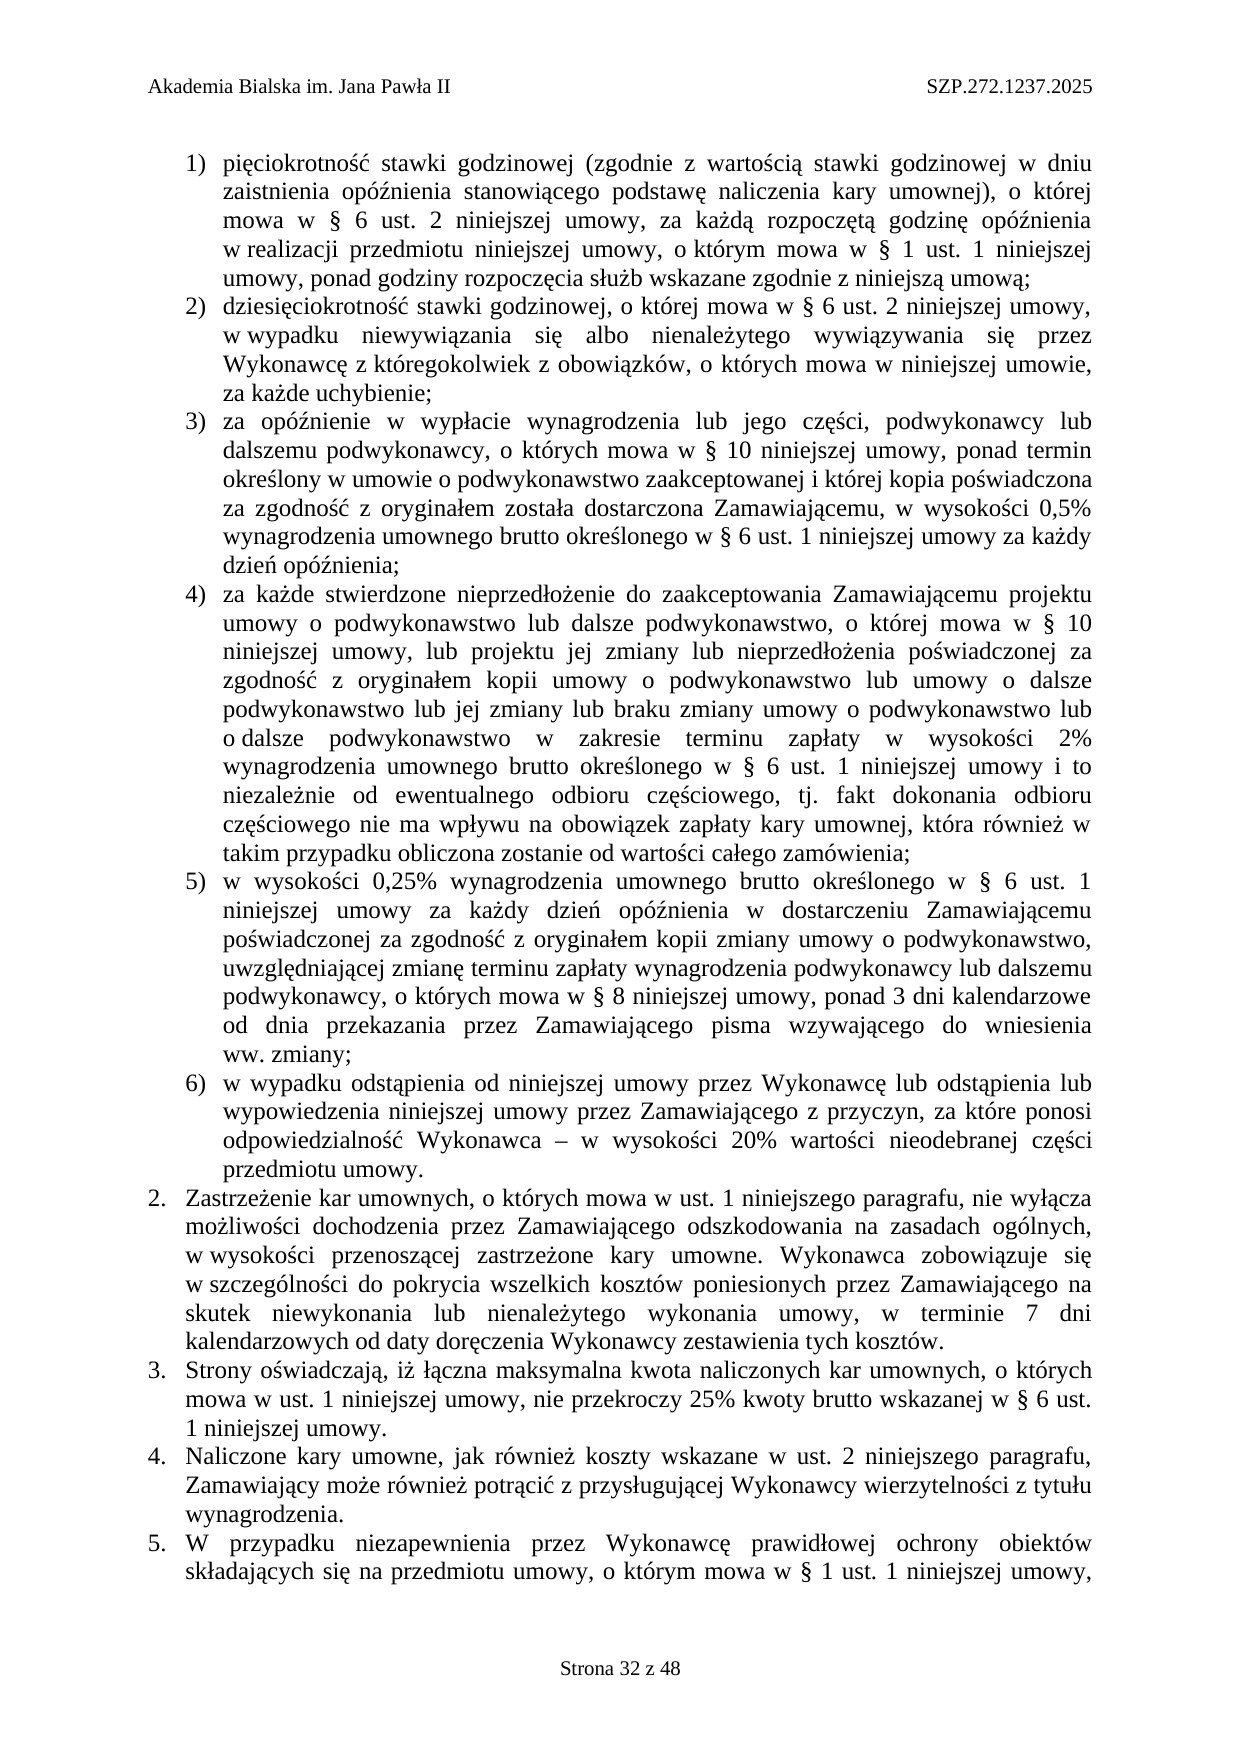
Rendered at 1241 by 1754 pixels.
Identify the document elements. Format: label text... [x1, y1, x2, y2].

list za opóźnienie w wypłacie wynagrodzenia lub jego części, podwykonawcy lub dalszemu podwykonawcy, o których mowa w § 10 niniejszej umowy, ponad termin określony w umowie o podwykonawstwo zaakceptowanej i której kopia poświadczona za zgodność z oryginałem została dostarczona Zamawiającemu, w wysokości 0,5% wynagrodzenia umownego brutto określonego w § 6 ust. 1 niniejszej umowy za każdy dzień opóźnienia; [185, 406, 1093, 579]
list Strony oświadczają, iż łączna maksymalna kwota naliczonych kar umownych, o których mowa w ust. 1 niniejszej umowy, nie przekroczy 25% kwoty brutto wskazanej w § 6 ust. 1 niniejszej umowy. [148, 1355, 1093, 1441]
list dziesięciokrotność stawki godzinowej, o której mowa w § 6 ust. 2 niniejszej umowy, w wypadku niewywiązania się albo nienależytego wywiązywania się przez Wykonawcę z któregokolwiek z obowiązków, o których mowa w niniejszej umowie, za każde uchybienie; [185, 291, 1093, 406]
list Zastrzeżenie kar umownych, o których mowa w ust. 1 niniejszego paragrafu, nie wyłącza możliwości dochodzenia przez Zamawiającego odszkodowania na zasadach ogólnych, w wysokości przenoszącej zastrzeżone kary umowne. Wykonawca zobowiązuje się w szczególności do pokrycia wszelkich kosztów poniesionych przez Zamawiającego na skutek niewykonania lub nienależytego wykonania umowy, w terminie 7 dni kalendarzowych od daty doręczenia Wykonawcy zestawienia tych kosztów. [148, 1183, 1093, 1355]
list Naliczone kary umowne, jak również koszty wskazane w ust. 2 niniejszego paragrafu, Zamawiający może również potrącić z przysługującej Wykonawcy wierzytelności z tytułu wynagrodzenia. [148, 1441, 1093, 1528]
list za każde stwierdzone nieprzedłożenie do zaakceptowania Zamawiającemu projektu umowy o podwykonawstwo lub dalsze podwykonawstwo, o której mowa w § 10 niniejszej umowy, lub projektu jej zmiany lub nieprzedłożenia poświadczonej za zgodność z oryginałem kopii umowy o podwykonawstwo lub umowy o dalsze podwykonawstwo lub jej zmiany lub braku zmiany umowy o podwykonawstwo lub o dalsze podwykonawstwo w zakresie terminu zapłaty w wysokości 2% wynagrodzenia umownego brutto określonego w § 6 ust. 1 niniejszej umowy i to niezależnie od ewentualnego odbioru częściowego, tj. fakt dokonania odbioru częściowego nie ma wpływu na obowiązek zapłaty kary umownej, która również w takim przypadku obliczona zostanie od wartości całego zamówienia; [185, 579, 1093, 866]
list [148, 1528, 1093, 1585]
list w wysokości 0,25% wynagrodzenia umownego brutto określonego w § 6 ust. 1 niniejszej umowy za każdy dzień opóźnienia w dostarczeniu Zamawiającemu poświadczonej za zgodność z oryginałem kopii zmiany umowy o podwykonawstwo, uwzględniającej zmianę terminu zapłaty wynagrodzenia podwykonawcy lub dalszemu podwykonawcy, o których mowa w § 8 niniejszej umowy, ponad 3 dni kalendarzowe od dnia przekazania przez Zamawiającego pisma wzywającego do wniesienia ww. zmiany; [185, 866, 1093, 1068]
list w wypadku odstąpienia od niniejszej umowy przez Wykonawcę lub odstąpienia lub wypowiedzenia niniejszej umowy przez Zamawiającego z przyczyn, za które ponosi odpowiedzialność Wykonawca – w wysokości 20% wartości nieodebranej części przedmiotu umowy. [185, 1068, 1093, 1183]
list pięciokrotność stawki godzinowej (zgodnie z wartością stawki godzinowej w dniu zaistnienia opóźnienia stanowiącego podstawę naliczenia kary umownej), o której mowa w § 6 ust. 2 niniejszej umowy, za każdą rozpoczętą godzinę opóźnienia w realizacji przedmiotu niniejszej umowy, o którym mowa w § 1 ust. 1 niniejszej umowy, ponad godziny rozpoczęcia służb wskazane zgodnie z niniejszą umową; [185, 148, 1093, 291]
